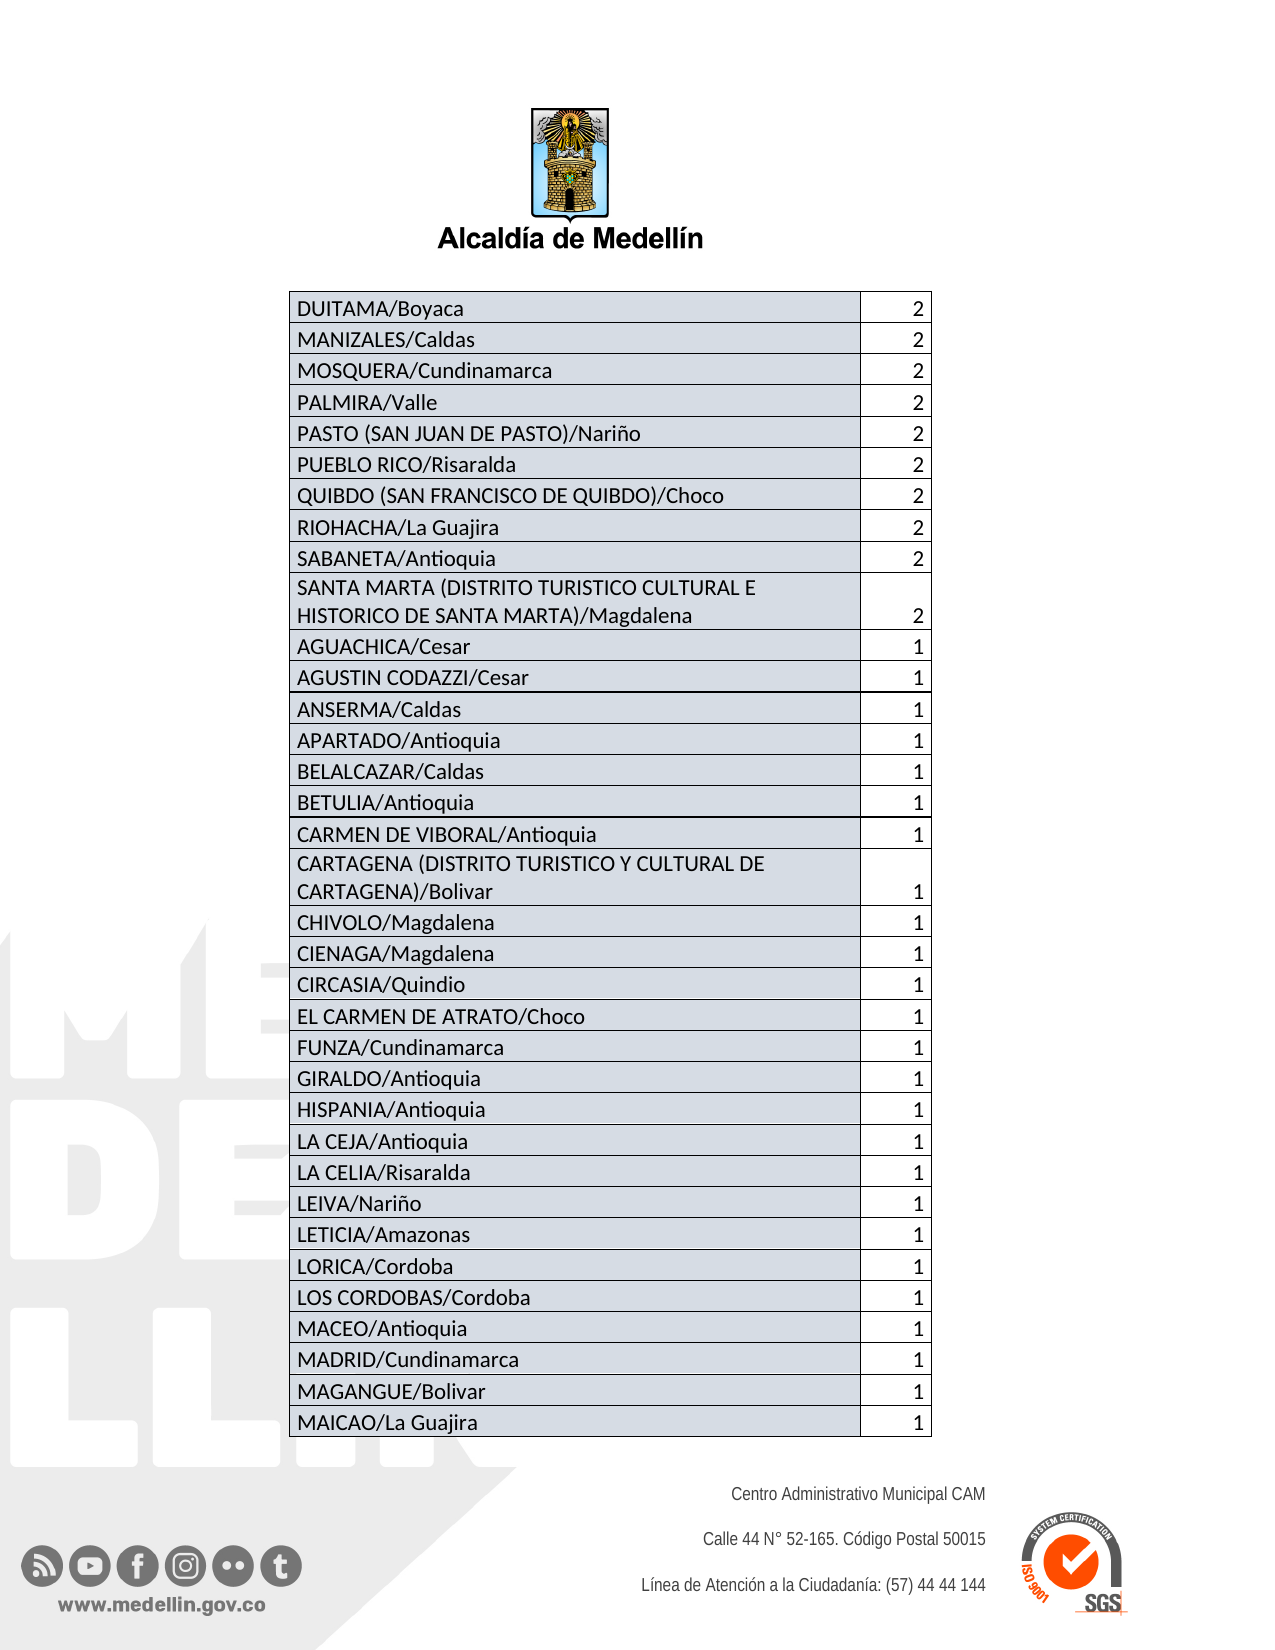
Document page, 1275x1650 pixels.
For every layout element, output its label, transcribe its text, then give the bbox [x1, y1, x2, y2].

table_cell GIRALDO/Antioquia [290, 1062, 860, 1092]
picture [0, 0, 1217, 1650]
table_cell APARTADO/Antioquia [290, 724, 860, 754]
table_cell MOSQUERA/Cundinamarca [290, 354, 860, 384]
table_cell 2 [861, 354, 931, 384]
table_cell PUEBLO RICO/Risaralda [290, 448, 860, 478]
table_cell 1 [861, 849, 931, 905]
table_cell SABANETA/Antioquia [290, 542, 860, 572]
table_cell LA CEJA/Antioquia [290, 1125, 860, 1155]
table_cell PASTO (SAN JUAN DE PASTO)/Nariño [290, 417, 860, 447]
table_cell 1 [861, 1125, 931, 1155]
table_cell LEIVA/Nariño [290, 1187, 860, 1217]
table_cell LOS CORDOBAS/Cordoba [290, 1281, 860, 1311]
table_cell 1 [861, 661, 931, 691]
table_cell ANSERMA/Caldas [290, 693, 860, 723]
table_cell RIOHACHA/La Guajira [290, 510, 860, 541]
table_cell HISPANIA/Antioquia [290, 1093, 860, 1123]
table_cell 2 [861, 385, 931, 416]
table_cell AGUSTIN CODAZZI/Cesar [290, 661, 860, 691]
table_cell 2 [861, 292, 931, 322]
table_cell 1 [861, 1312, 931, 1342]
table_cell 1 [861, 1218, 931, 1248]
table_cell 2 [861, 542, 931, 572]
table_cell 1 [861, 1156, 931, 1186]
table_cell 1 [861, 630, 931, 660]
table_cell CIENAGA/Magdalena [290, 937, 860, 967]
table_cell 1 [861, 755, 931, 785]
table_cell EL CARMEN DE ATRATO/Choco [290, 1000, 860, 1030]
table_cell 1 [861, 1406, 931, 1436]
table_cell CARTAGENA (DISTRITO TURISTICO Y CULTURAL DE CARTAGENA)/Bolivar [290, 849, 860, 905]
table_cell MAGANGUE/Bolivar [290, 1375, 860, 1405]
table_cell 1 [861, 1031, 931, 1061]
table_cell SANTA MARTA (DISTRITO TURISTICO CULTURAL E HISTORICO DE SANTA MARTA)/Magdalena [290, 573, 860, 629]
table_cell 1 [861, 1343, 931, 1373]
table_cell LA CELIA/Risaralda [290, 1156, 860, 1186]
table_cell 2 [861, 448, 931, 478]
table_cell 1 [861, 906, 931, 936]
table_cell CIRCASIA/Quindio [290, 968, 860, 998]
table_cell 2 [861, 417, 931, 447]
table_cell FUNZA/Cundinamarca [290, 1031, 860, 1061]
table_cell 1 [861, 1000, 931, 1030]
table_cell 1 [861, 968, 931, 998]
table_cell 1 [861, 1093, 931, 1123]
table_cell LORICA/Cordoba [290, 1250, 860, 1280]
table_cell PALMIRA/Valle [290, 385, 860, 416]
table_cell LETICIA/Amazonas [290, 1218, 860, 1248]
table_cell 1 [861, 1375, 931, 1405]
table_cell 1 [861, 724, 931, 754]
table_cell AGUACHICA/Cesar [290, 630, 860, 660]
table_cell MAICAO/La Guajira [290, 1406, 860, 1436]
table_cell 1 [861, 818, 931, 848]
table_cell QUIBDO (SAN FRANCISCO DE QUIBDO)/Choco [290, 479, 860, 509]
table_cell 1 [861, 786, 931, 816]
table_cell 1 [861, 937, 931, 967]
table_cell DUITAMA/Boyaca [290, 292, 860, 322]
table_cell MACEO/Antioquia [290, 1312, 860, 1342]
table_cell 1 [861, 1281, 931, 1311]
table_cell 1 [861, 693, 931, 723]
table_cell BETULIA/Antioquia [290, 786, 860, 816]
table_cell 1 [861, 1187, 931, 1217]
table_cell MANIZALES/Caldas [290, 323, 860, 353]
table_cell 2 [861, 323, 931, 353]
table_cell 1 [861, 1250, 931, 1280]
table_cell BELALCAZAR/Caldas [290, 755, 860, 785]
table_cell 2 [861, 479, 931, 509]
table_cell 1 [861, 1062, 931, 1092]
table_cell MADRID/Cundinamarca [290, 1343, 860, 1373]
table_cell CARMEN DE VIBORAL/Antioquia [290, 818, 860, 848]
table_cell 2 [861, 510, 931, 541]
table_cell 2 [861, 573, 931, 629]
table_cell CHIVOLO/Magdalena [290, 906, 860, 936]
